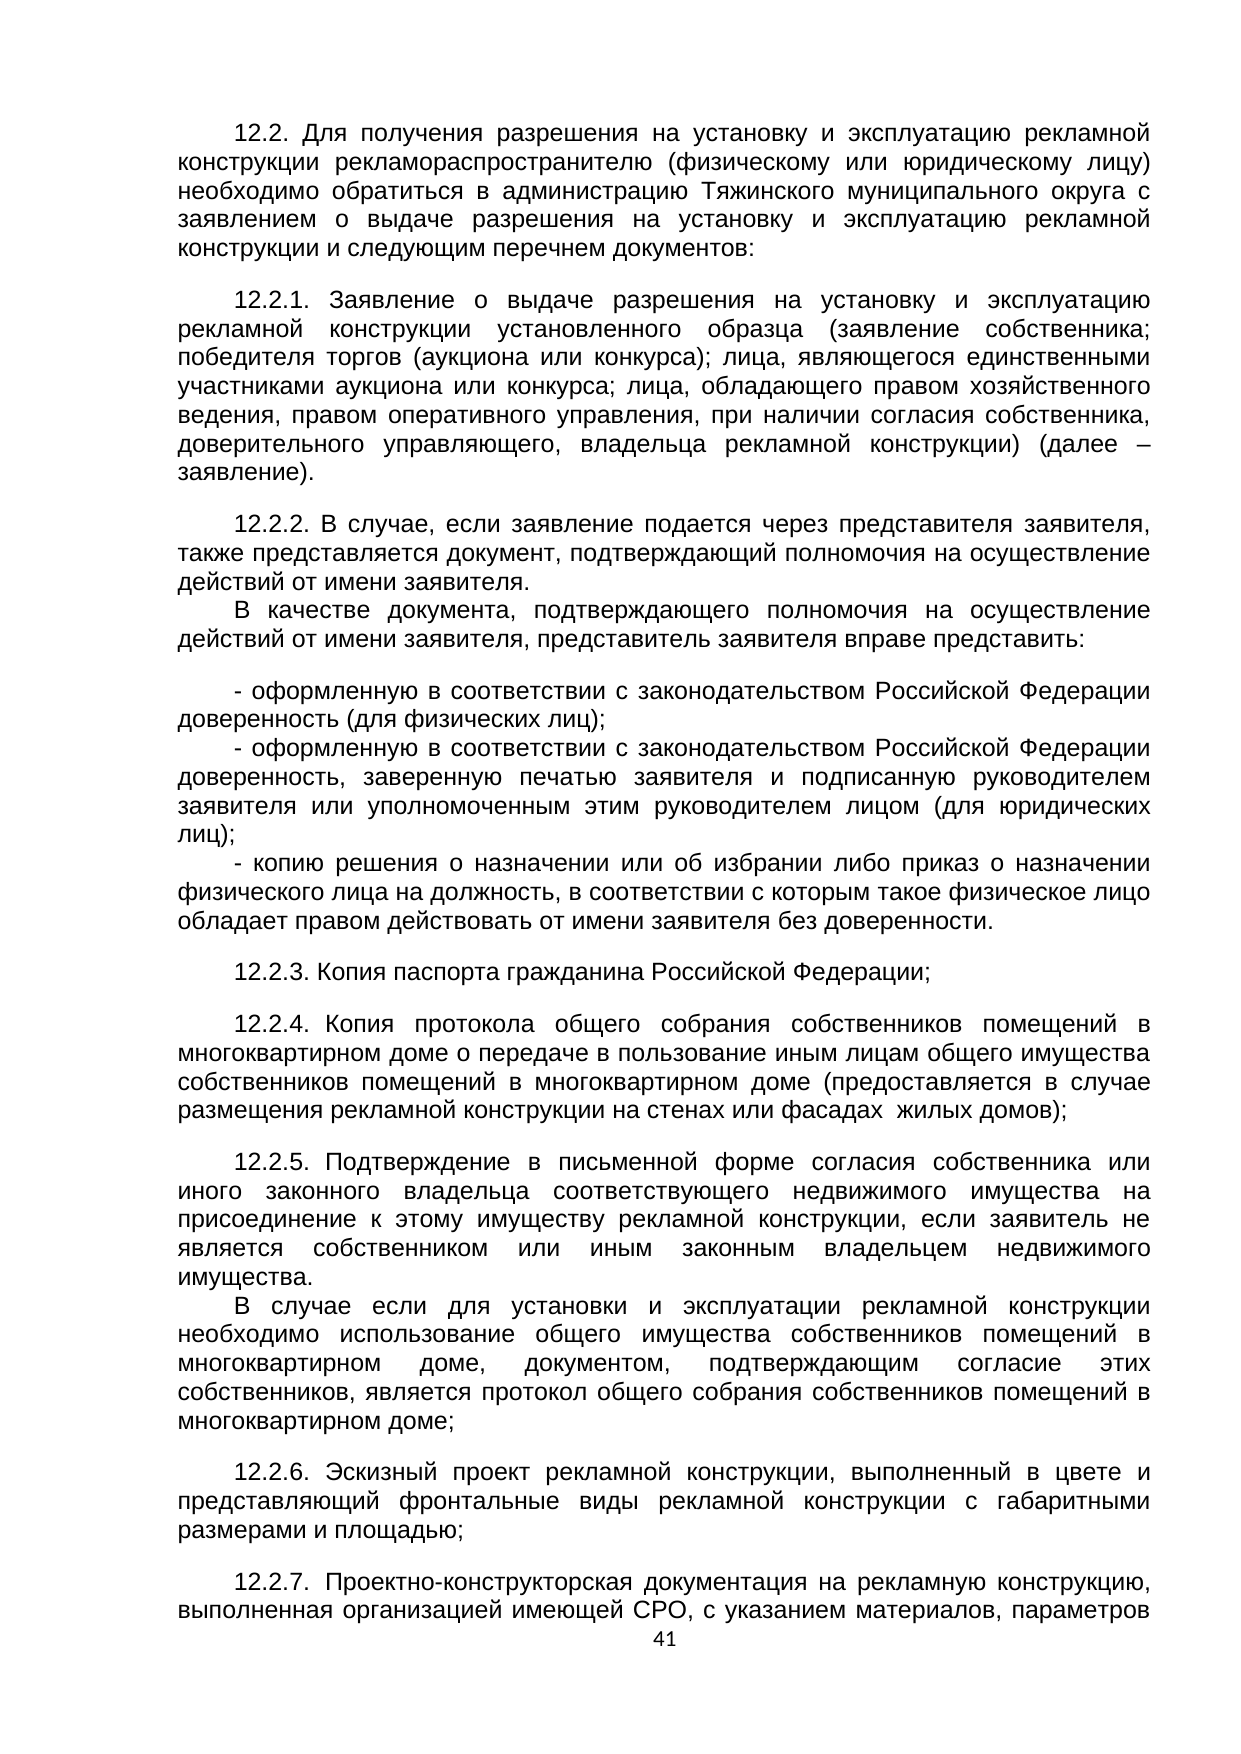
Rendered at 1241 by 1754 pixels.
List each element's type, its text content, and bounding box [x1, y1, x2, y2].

text - копию решения о назначении или об избрании либо приказ о назначении физического лица на должность, в соответствии с которым такое физическое лицо обладает правом действовать от имени заявителя без доверенности. [177, 848, 1152, 934]
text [177, 1566, 1152, 1624]
text 12.2. Для получения разрешения на установку и эксплуатацию рекламной конструкции рекламораспространителю (физическому или юридическому лицу) необходимо обратиться в администрацию Тяжинского муниципального округа с заявлением о выдаче разрешения на установку и эксплуатацию рекламной конструкции и следующим перечнем документов: [177, 118, 1152, 262]
text 12.2.5. Подтверждение в письменной форме согласия собственника или иного законного владельца соответствующего недвижимого имущества на присоединение к этому имуществу рекламной конструкции, если заявитель не является собственником или иным законным владельцем недвижимого имущества. [177, 1147, 1152, 1291]
text 12.2.1. Заявление о выдаче разрешения на установку и эксплуатацию рекламной конструкции установленного образца (заявление собственника; победителя торгов (аукциона или конкурса); лица, являющегося единственными участниками аукциона или конкурса; лица, обладающего правом хозяйственного ведения, правом оперативного управления, при наличии согласия собственника, доверительного управляющего, владельца рекламной конструкции) (далее – заявление). [177, 285, 1152, 486]
text 12.2.3. Копия паспорта гражданина Российской Федерации; [177, 957, 1152, 986]
text В случае если для установки и эксплуатации рекламной конструкции необходимо использование общего имущества собственников помещений в многоквартирном доме, документом, подтверждающим согласие этих собственников, является протокол общего собрания собственников помещений в многоквартирном доме; [177, 1291, 1152, 1434]
text 12.2.6. Эскизный проект рекламной конструкции, выполненный в цвете и представляющий фронтальные виды рекламной конструкции с габаритными размерами и площадью; [177, 1457, 1152, 1543]
text 12.2.4. Копия протокола общего собрания собственников помещений в многоквартирном доме о передаче в пользование иным лицам общего имущества собственников помещений в многоквартирном доме (предоставляется в случае размещения рекламной конструкции на стенах или фасадах жилых домов); [177, 1009, 1152, 1124]
text - оформленную в соответствии с законодательством Российской Федерации доверенность (для физических лиц); [177, 676, 1152, 733]
text В качестве документа, подтверждающего полномочия на осуществление действий от имени заявителя, представитель заявителя вправе представить: [177, 595, 1152, 653]
text - оформленную в соответствии с законодательством Российской Федерации доверенность, заверенную печатью заявителя и подписанную руководителем заявителя или уполномоченным этим руководителем лицом (для юридических лиц); [177, 733, 1152, 848]
text 12.2.2. В случае, если заявление подается через представителя заявителя, также представляется документ, подтверждающий полномочия на осуществление действий от имени заявителя. [177, 509, 1152, 595]
